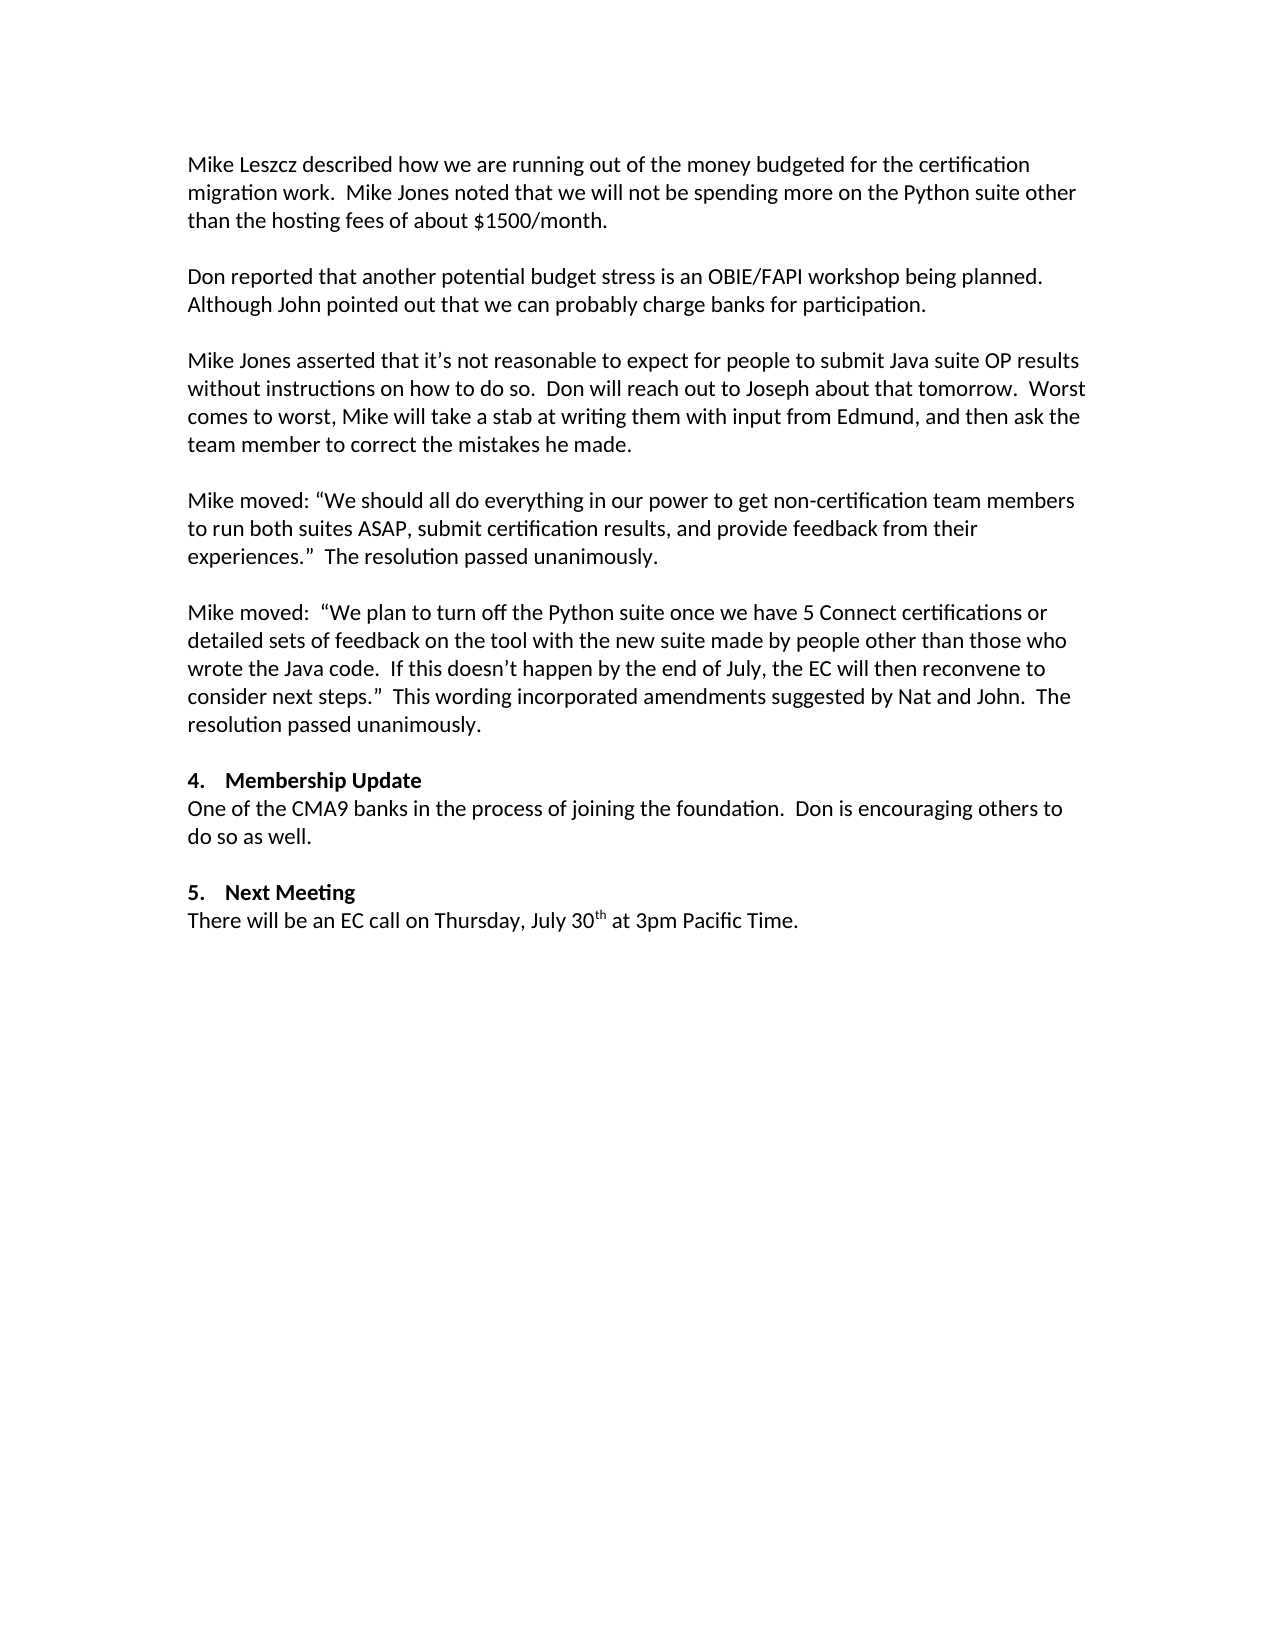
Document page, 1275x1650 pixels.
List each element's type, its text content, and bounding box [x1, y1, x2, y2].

text Mike Jones asserted that it’s not reasonable to expect for people to submit Java suite OP results without instructions on how to do so. Don will reach out to Joseph about that tomorrow. Worst comes to worst, Mike will take a stab at writing them with input from Edmund, and then ask the team member to correct the mistakes he made. [187, 346, 1087, 458]
text Mike Leszcz described how we are running out of the money budgeted for the certification migration work. Mike Jones noted that we will not be spending more on the Python suite other than the hosting fees of about $1500/month. [187, 150, 1087, 234]
text One of the CMA9 banks in the process of joining the foundation. Don is encouraging others to do so as well. [187, 794, 1087, 851]
text Mike moved: “We plan to turn off the Python suite once we have 5 Connect certifications or detailed sets of feedback on the tool with the new suite made by people other than those who wrote the Java code. If this doesn’t happen by the end of July, the EC will then reconvene to consider next steps.” This wording incorporated amendments suggested by Nat and John. The resolution passed unanimously. [187, 598, 1087, 738]
text Don reported that another potential budget stress is an OBIE/FAPI workshop being planned. Although John pointed out that we can probably charge banks for participation. [187, 262, 1087, 318]
list Membership Update [187, 766, 1087, 794]
list Next Meeting [187, 878, 1087, 907]
text There will be an EC call on Thursday, July 30th at 3pm Pacific Time. [187, 907, 1087, 934]
text Mike moved: “We should all do everything in our power to get non-certification team members to run both suites ASAP, submit certification results, and provide feedback from their experiences.” The resolution passed unanimously. [187, 486, 1087, 570]
